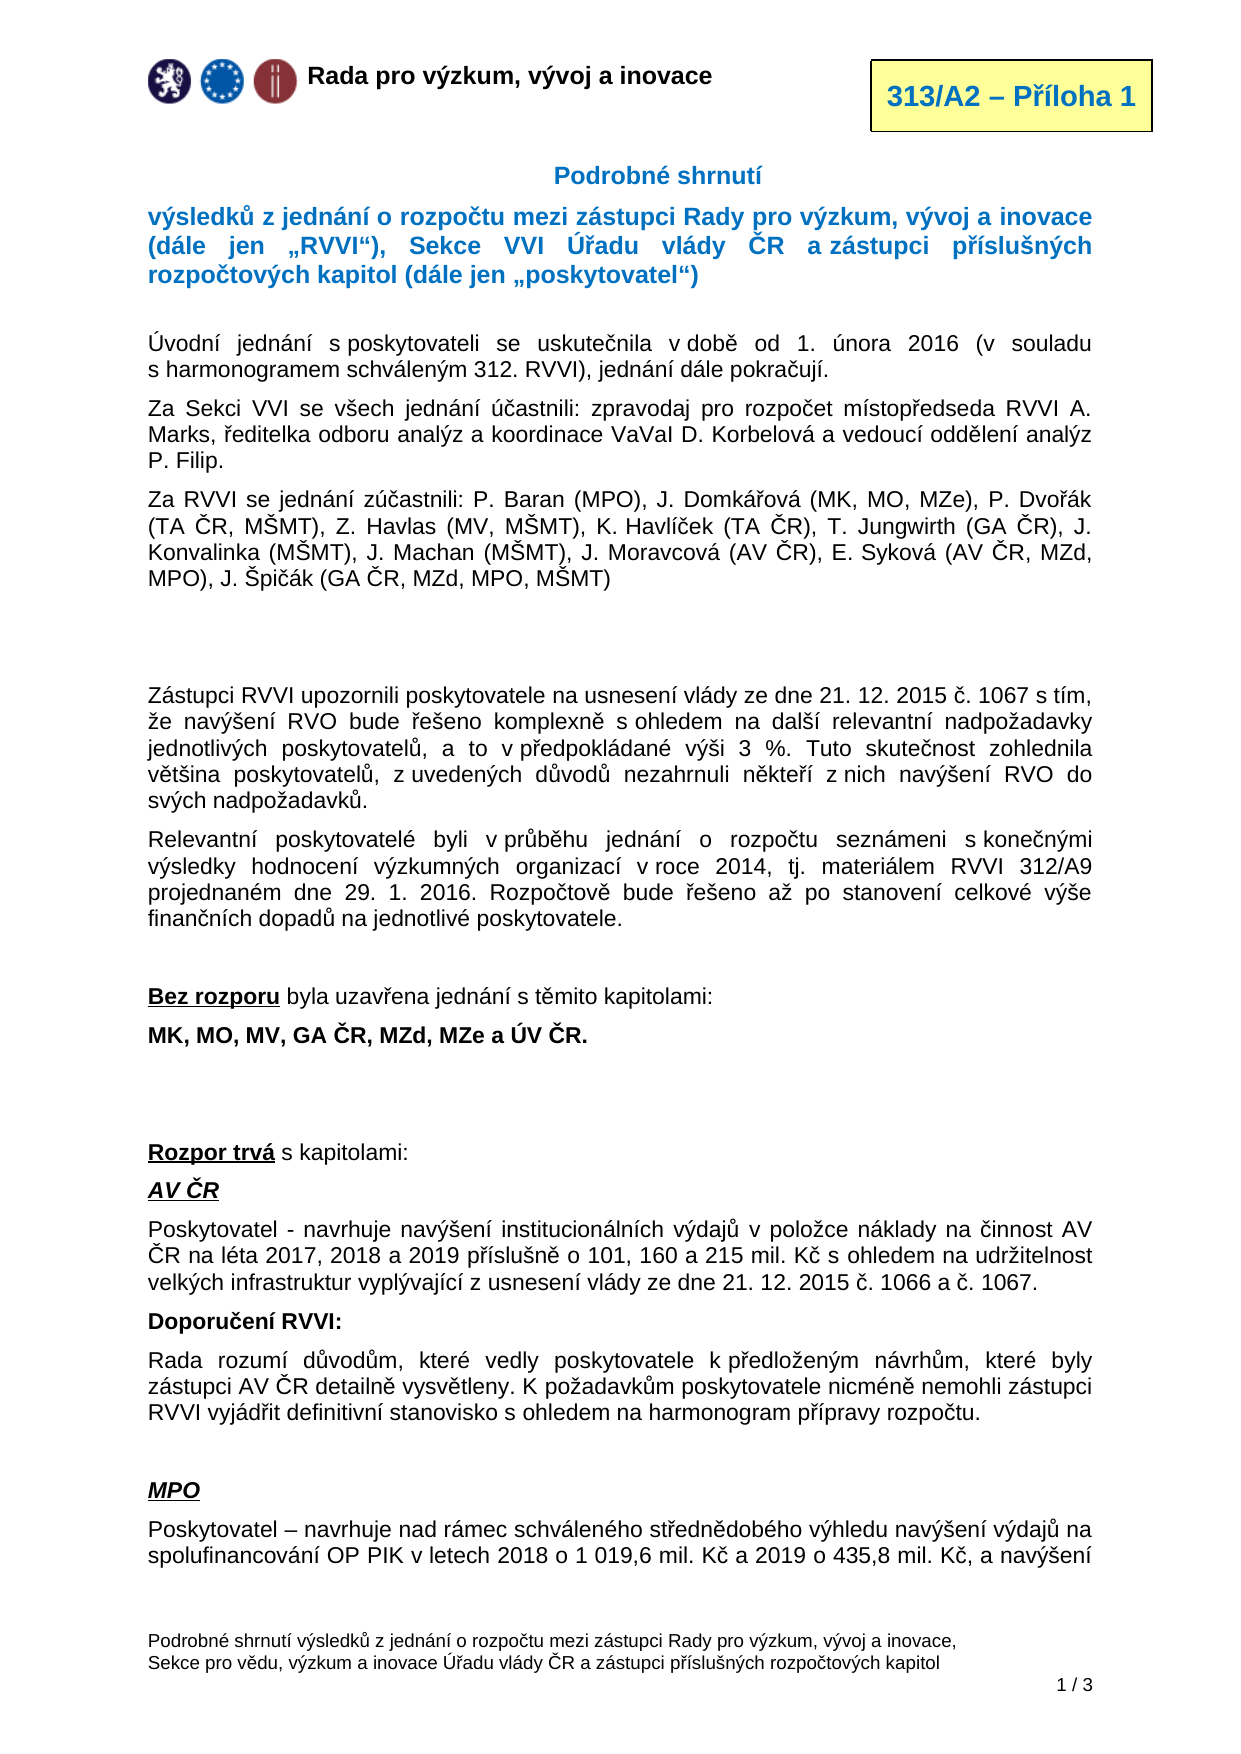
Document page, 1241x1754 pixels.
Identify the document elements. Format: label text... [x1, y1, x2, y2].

text Poskytovatel - navrhuje navýšení institucionálních výdajů v položce náklady na činnost AV ČR na léta 2017, 2018 a 2019 příslušně o 101, 160 a 215 mil. Kč s ohledem na udržitelnost velkých infrastruktur vyplývající z usnesení vlády ze dne 21. 12. 2015 č. 1066 a č. 1067. [148, 1216, 1092, 1295]
text Rozpor trvá s kapitolami: [148, 1138, 1092, 1165]
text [148, 1516, 1092, 1568]
text Za Sekci VVI se všech jednání účastnili: zpravodaj pro rozpočet místopředseda RVVI A. Marks, ředitelka odboru analýz a koordinace VaVaI D. Korbelová a vedoucí oddělení analýz P. Filip. [148, 395, 1092, 474]
text Doporučení RVVI: [148, 1308, 1092, 1334]
text Relevantní poskytovatelé byli v průběhu jednání o rozpočtu seznámeni s konečnými výsledky hodnocení výzkumných organizací v roce 2014, tj. materiálem RVVI 312/A9 projednaném dne 29. 1. 2016. Rozpočtově bude řešeno až po stanovení celkové výše finančních dopadů na jednotlivé poskytovatele. [148, 826, 1092, 932]
text AV ČR [148, 1177, 1092, 1204]
text MK, MO, MV, GA ČR, MZd, MZe a ÚV ČR. [148, 1022, 1092, 1048]
text Podrobné shrnutí [223, 161, 1092, 189]
text Bez rozporu byla uzavřena jednání s těmito kapitolami: [148, 983, 1092, 1009]
text Rada rozumí důvodům, které vedly poskytovatele k předloženým návrhům, které byly zástupci AV ČR detailně vysvětleny. K požadavkům poskytovatele nicméně nemohli zástupci RVVI vyjádřit definitivní stanovisko s ohledem na harmonogram přípravy rozpočtu. [148, 1347, 1092, 1426]
text výsledků z jednání o rozpočtu mezi zástupci Rady pro výzkum, vývoj a inovace (dále jen „RVVI“), Sekce VVI Úřadu vlády ČR a zástupci příslušných rozpočtových kapitol (dále jen „poskytovatel“) [148, 202, 1092, 288]
text MPO [148, 1477, 1092, 1503]
picture [147, 59, 298, 105]
text Za RVVI se jednání zúčastnili: P. Baran (MPO), J. Domkářová (MK, MO, MZe), P. Dvořák (TA ČR, MŠMT), Z. Havlas (MV, MŠMT), K. Havlíček (TA ČR), T. Jungwirth (GA ČR), J. Konvalinka (MŠMT), J. Machan (MŠMT), J. Moravcová (AV ČR), E. Syková (AV ČR, MZd, MPO), J. Špičák (GA ČR, MZd, MPO, MŠMT) [148, 486, 1092, 592]
text Úvodní jednání s poskytovateli se uskutečnila v době od 1. února 2016 (v souladu s harmonogramem schváleným 312. RVVI), jednání dále pokračují. [148, 329, 1092, 382]
text Zástupci RVVI upozornili poskytovatele na usnesení vlády ze dne 21. 12. 2015 č. 1067 s tím, že navýšení RVO bude řešeno komplexně s ohledem na další relevantní nadpožadavky jednotlivých poskytovatelů, a to v předpokládané výši 3 %. Tuto skutečnost zohlednila většina poskytovatelů, z uvedených důvodů nezahrnuli někteří z nich navýšení RVO do svých nadpožadavků. [148, 682, 1092, 814]
